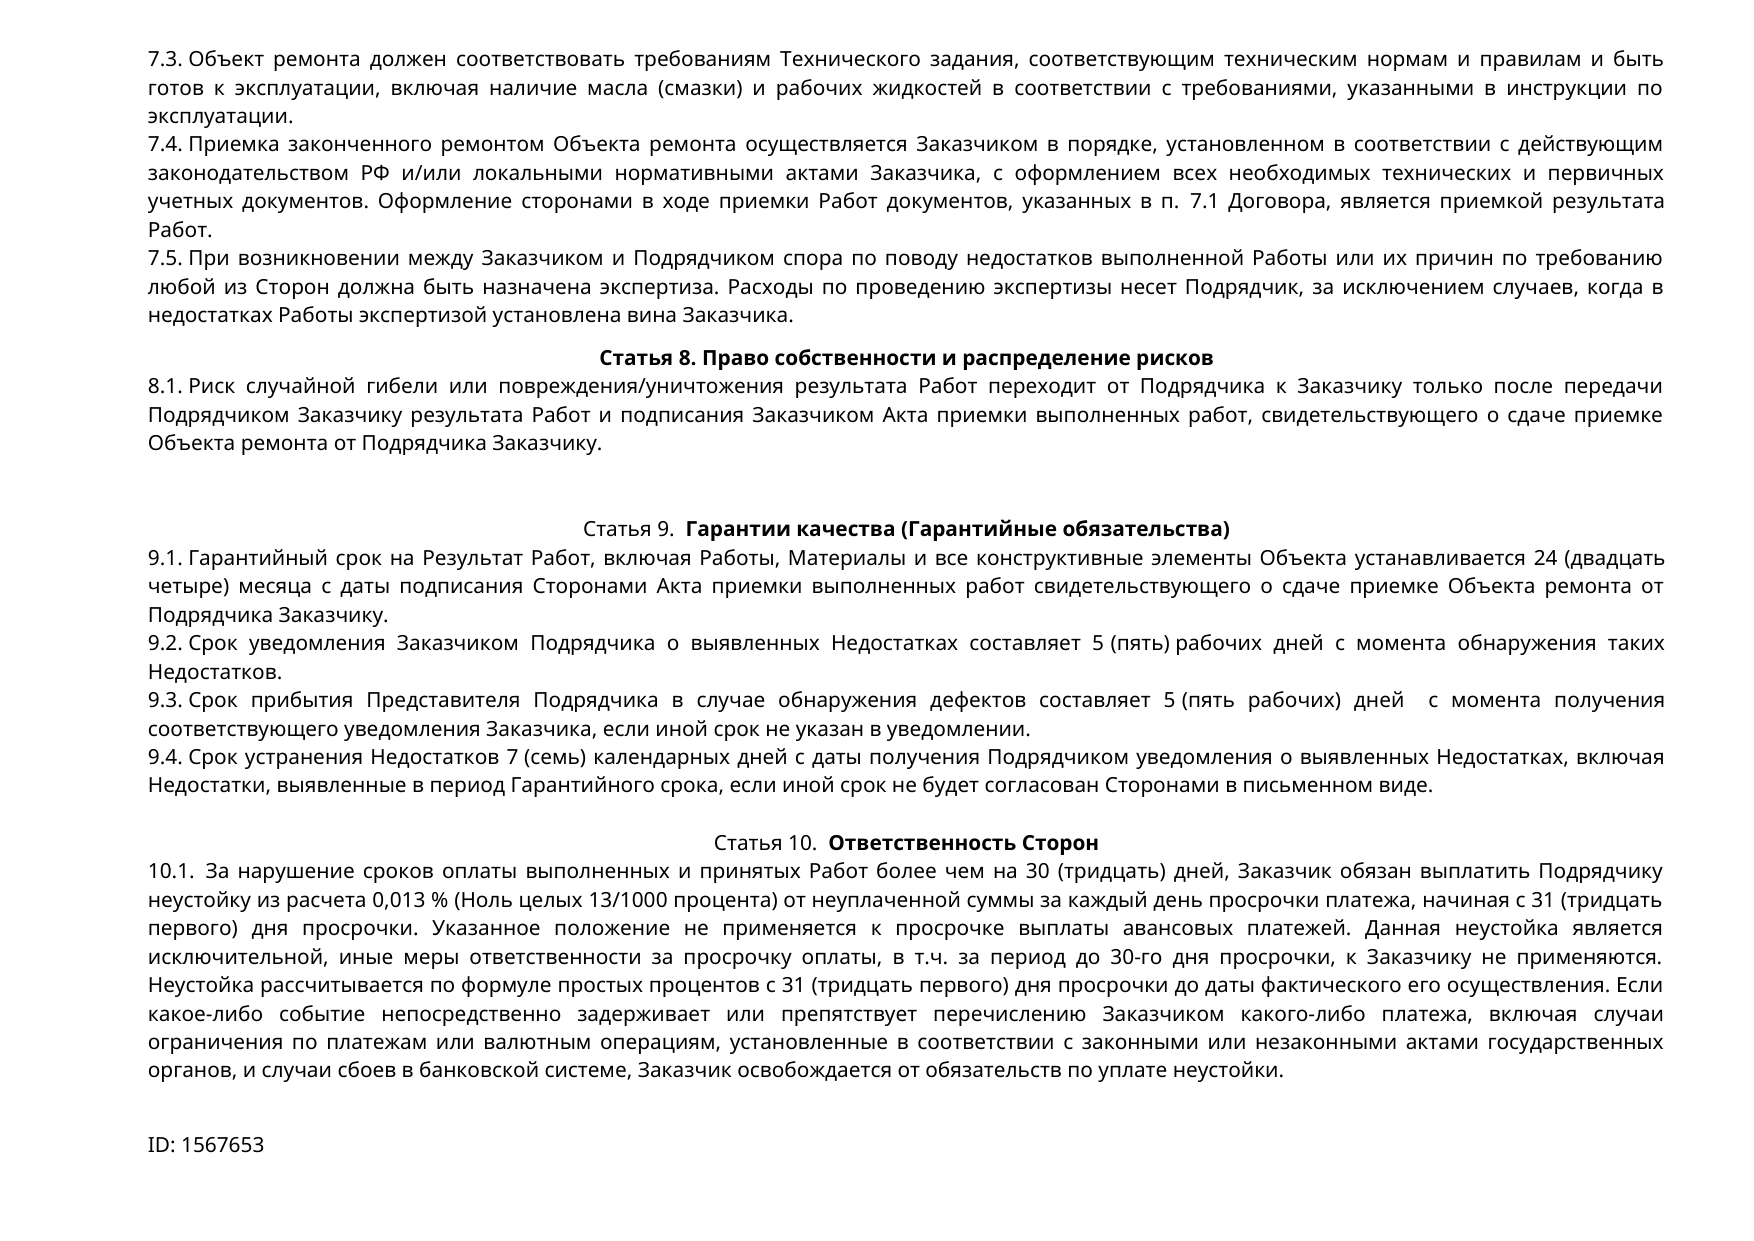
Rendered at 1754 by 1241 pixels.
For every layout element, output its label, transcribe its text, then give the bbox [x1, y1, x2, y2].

list Срок устранения Недостатков 7 (семь) календарных дней с даты получения Подрядчиком уведомления о выявленных Недостатках, включая Недостатки, выявленные в период Гарантийного срока, если иной срок не будет согласован Сторонами в письменном виде. [148, 742, 1665, 799]
list Объект ремонта должен соответствовать требованиям Технического задания, соответствующим техническим нормам и правилам и быть готов к эксплуатации, включая наличие масла (смазки) и рабочих жидкостей в соответствии с требованиями, указанными в инструкции по эксплуатации. [148, 44, 1665, 129]
list При возникновении между Заказчиком и Подрядчиком спора по поводу недостатков выполненной Работы или их причин по требованию любой из Сторон должна быть назначена экспертиза. Расходы по проведению экспертизы несет Подрядчик, за исключением случаев, когда в недостатках Работы экспертизой установлена вина Заказчика. [148, 243, 1665, 329]
list Срок уведомления Заказчиком Подрядчика о выявленных Недостатках составляет 5 (пять) рабочих дней с момента обнаружения таких Недостатков. [148, 628, 1665, 685]
list Право собственности и распределение рисков [148, 343, 1665, 372]
list Гарантии качества (Гарантийные обязательства) [148, 514, 1665, 543]
list За нарушение сроков оплаты выполненных и принятых Работ более чем на 30 (тридцать) дней, Заказчик обязан выплатить Подрядчику неустойку из расчета 0,013 % (Ноль целых 13/1000 процента) от неуплаченной суммы за каждый день просрочки платежа, начиная с 31 (тридцать первого) дня просрочки. Указанное положение не применяется к просрочке выплаты авансовых платежей. Данная неустойка является исключительной, иные меры ответственности за просрочку оплаты, в т.ч. за период до 30-го дня просрочки, к Заказчику не применяются. Неустойка рассчитывается по формуле простых процентов с 31 (тридцать первого) дня просрочки до даты фактического его осуществления. Если какое-либо событие непосредственно задерживает или препятствует перечислению Заказчиком какого-либо платежа, включая случаи ограничения по платежам или валютным операциям, установленные в соответствии с законными или незаконными актами государственных органов, и случаи сбоев в банковской системе, Заказчик освобождается от обязательств по уплате неустойки. [148, 857, 1665, 1084]
list Срок прибытия Представителя Подрядчика в случае обнаружения дефектов составляет 5 (пять рабочих) дней с момента получения соответствующего уведомления Заказчика, если иной срок не указан в уведомлении. [148, 685, 1665, 742]
list Ответственность Сторон [148, 828, 1665, 857]
list Гарантийный срок на Результат Работ, включая Работы, Материалы и все конструктивные элементы Объекта устанавливается 24 (двадцать четыре) месяца с даты подписания Сторонами Акта приемки выполненных работ свидетельствующего о сдаче приемке Объекта ремонта от Подрядчика Заказчику. [148, 543, 1665, 628]
list Приемка законченного ремонтом Объекта ремонта осуществляется Заказчиком в порядке, установленном в соответствии с действующим законодательством РФ и/или локальными нормативными актами Заказчика, с оформлением всех необходимых технических и первичных учетных документов. Оформление сторонами в ходе приемки Работ документов, указанных в п. 7.1 Договора, является приемкой результата Работ. [148, 129, 1665, 243]
list Риск случайной гибели или повреждения/уничтожения результата Работ переходит от Подрядчика к Заказчику только после передачи Подрядчиком Заказчику результата Работ и подписания Заказчиком Акта приемки выполненных работ, свидетельствующего о сдаче приемке Объекта ремонта от Подрядчика Заказчику. [148, 372, 1665, 457]
